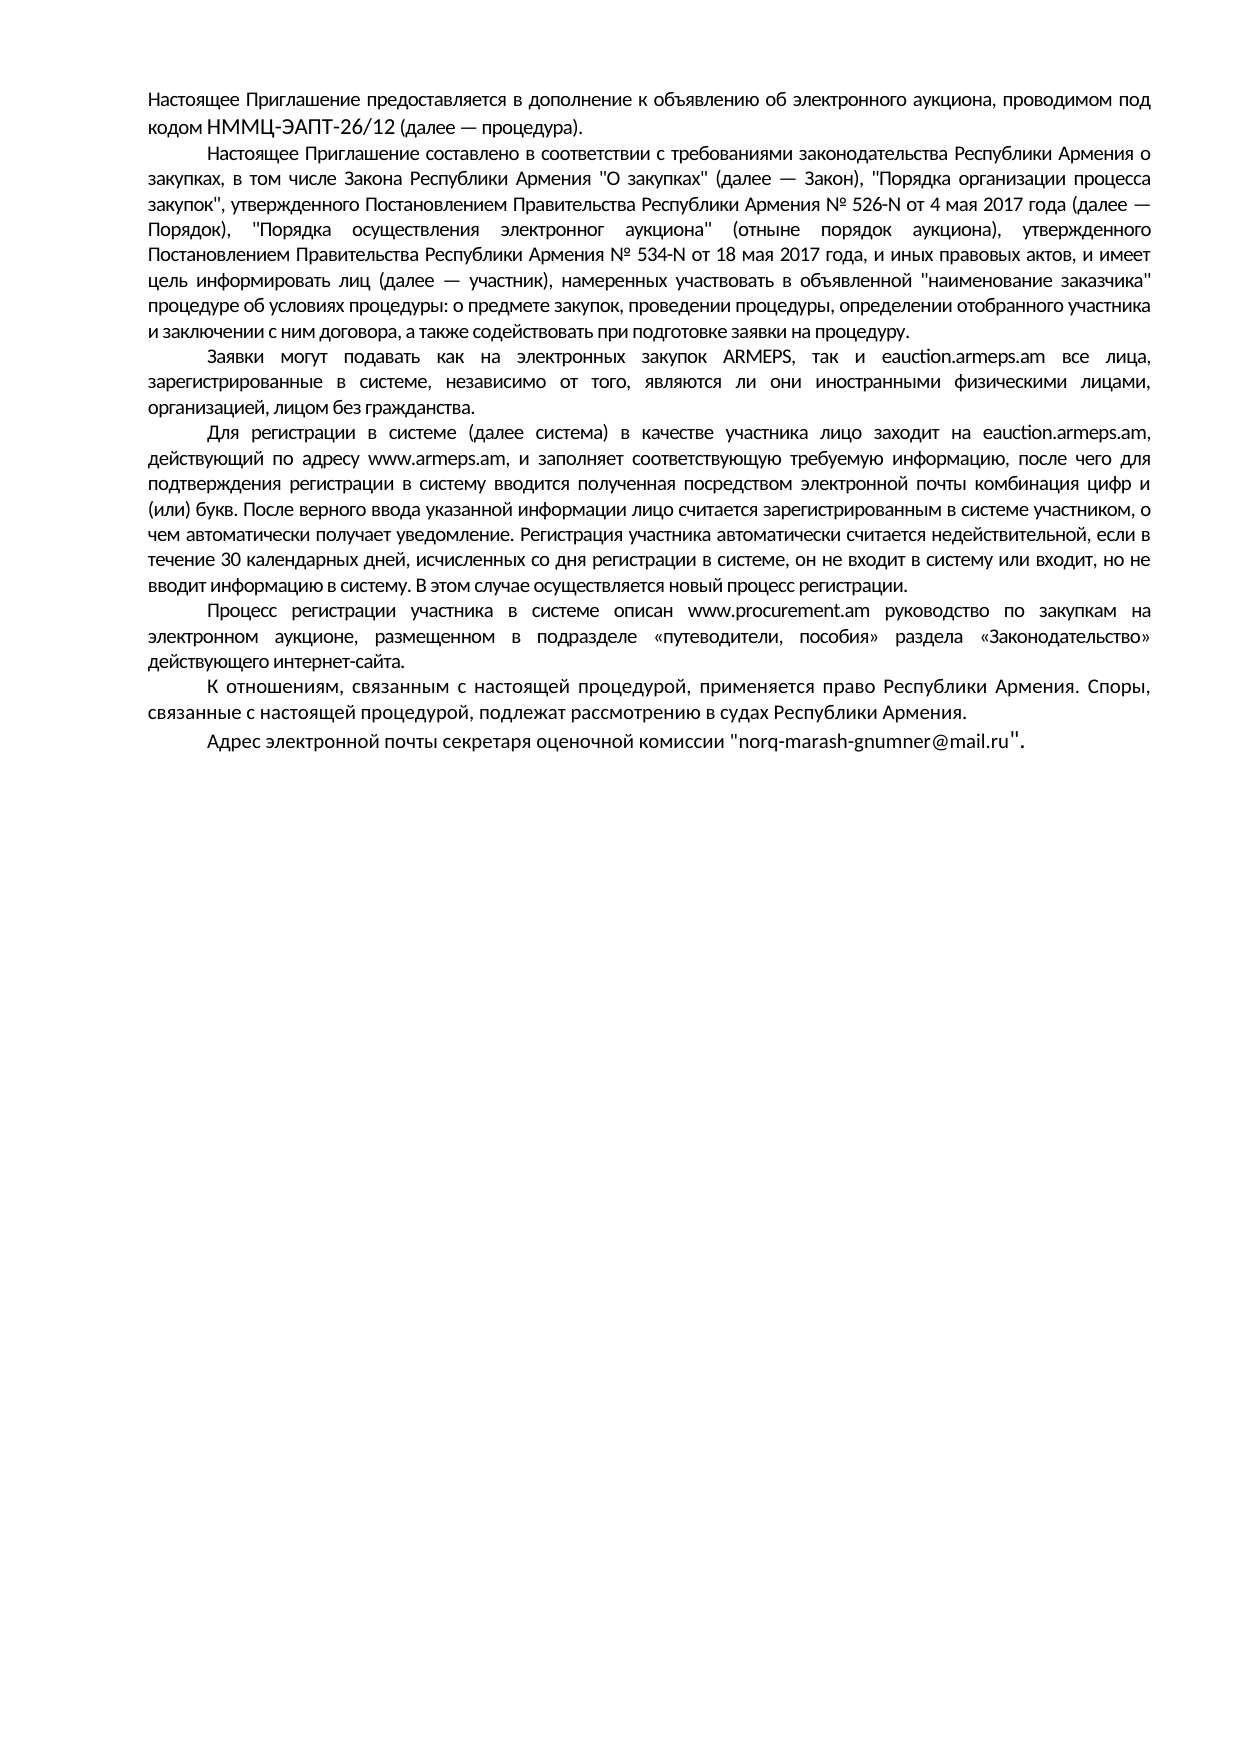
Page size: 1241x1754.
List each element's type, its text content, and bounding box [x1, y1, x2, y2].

text Для регистрации в системе (далее система) в качестве участника лицо заходит на eauction.armeps.am, действующий по адресу www.armeps.am, и заполняет соответствующую требуемую информацию, после чего для подтверждения регистрации в систему вводится полученная посредством электронной почты комбинация цифр и (или) букв. После верного ввода указанной информации лицо считается зарегистрированным в системе участником, о чем автоматически получает уведомление. Регистрация участника автоматически считается недействительной, если в течение 30 календарных дней, исчисленных со дня регистрации в системе, он не входит в систему или входит, но не вводит информацию в систему. В этом случае осуществляется новый процесс регистрации. [148, 419, 1152, 597]
text Процесс регистрации участника в системе описан www.procurement.am руководство по закупкам на электронном аукционе, размещенном в подразделе «путеводители, пособия» раздела «Законодательство» действующего интернет-сайта. [148, 597, 1152, 674]
text Настоящее Приглашение составлено в соответствии с требованиями законодательства Республики Армения о закупках, в том числе Закона Республики Армения "О закупках" (далее — Закон), "Порядка организации процесса закупок", утвержденного Постановлением Правительства Республики Армения № 526-N от 4 мая 2017 года (далее — Порядок), "Порядка осуществления электронног аукциона" (отныне порядок аукциона), утвержденного Постановлением Правительства Республики Армения № 534-N от 18 мая 2017 года, и иных правовых актов, и имеет цель информировать лиц (далее — участник), намеренных участвовать в объявленной "наименование заказчика" процедуре об условиях процедуры: о предмете закупок, проведении процедуры, определении отобранного участника и заключении с ним договора, а также содействовать при подготовке заявки на процедуру. [148, 140, 1152, 343]
text Заявки могут подавать как на электронных закупок ARMEPS, так и eauction.armeps.am все лица, зарегистрированные в системе, независимо от того, являются ли они иностранными физическими лицами, организацией, лицом без гражданства. [148, 343, 1152, 419]
text К отношениям, связанным с настоящей процедурой, применяется право Республики Армения. Споры, связанные с настоящей процедурой, подлежат рассмотрению в судах Республики Армения. [148, 674, 1152, 724]
text Адрес электронной почты секретаря оценочной комиссии "norq-marash-gnumner@mail.ru". [148, 724, 1152, 755]
text Настоящее Приглашение предоставляется в дополнение к объявлению об электронного аукциона, проводимом под кодом НММЦ-ЭАПТ-26/12 (далее — процедура). [148, 86, 1152, 140]
